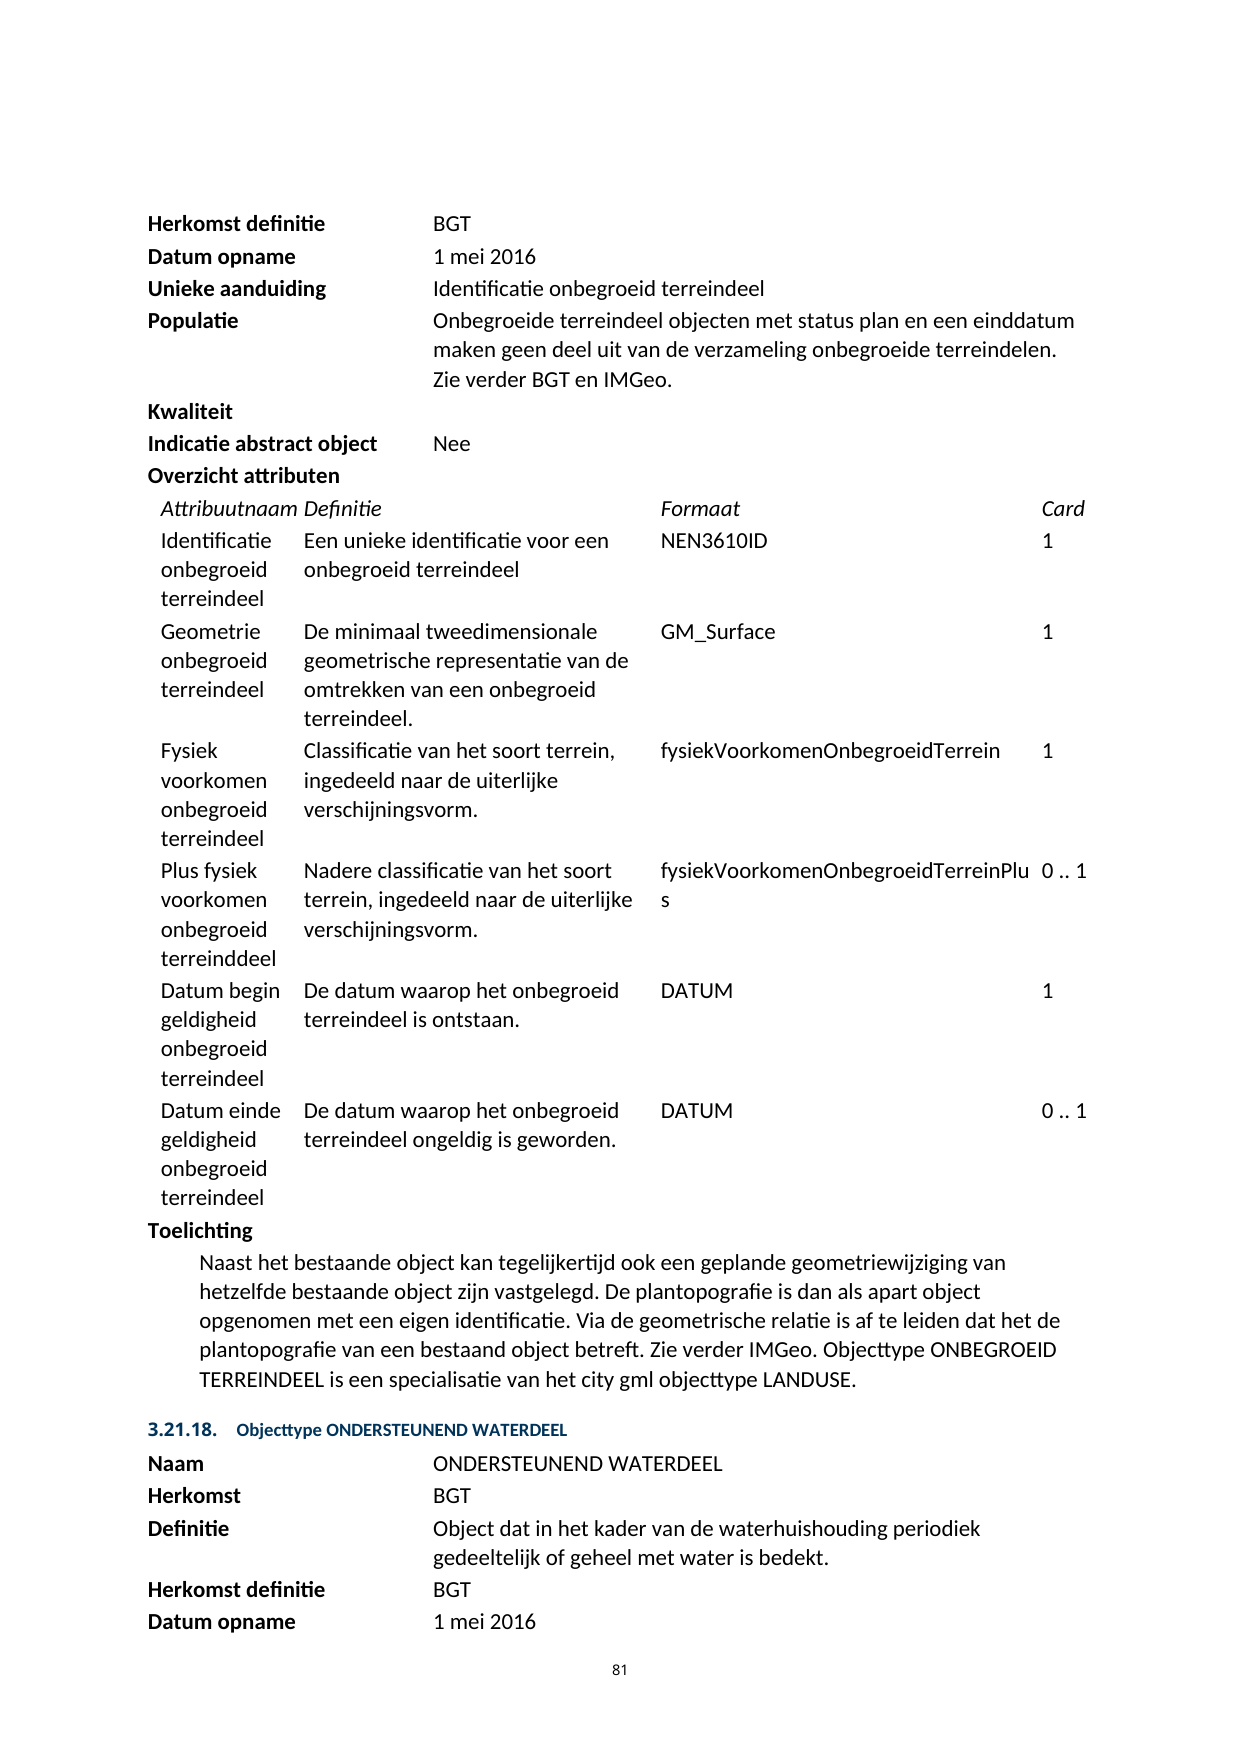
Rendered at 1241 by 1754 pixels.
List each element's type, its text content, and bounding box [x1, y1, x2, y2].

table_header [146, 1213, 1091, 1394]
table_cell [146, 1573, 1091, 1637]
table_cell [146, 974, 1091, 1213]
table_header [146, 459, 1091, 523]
subtitle Objecttype ONDERSTEUNEND WATERDEEL [148, 1394, 1092, 1446]
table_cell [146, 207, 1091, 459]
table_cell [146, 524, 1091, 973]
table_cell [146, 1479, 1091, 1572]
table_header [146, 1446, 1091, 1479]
